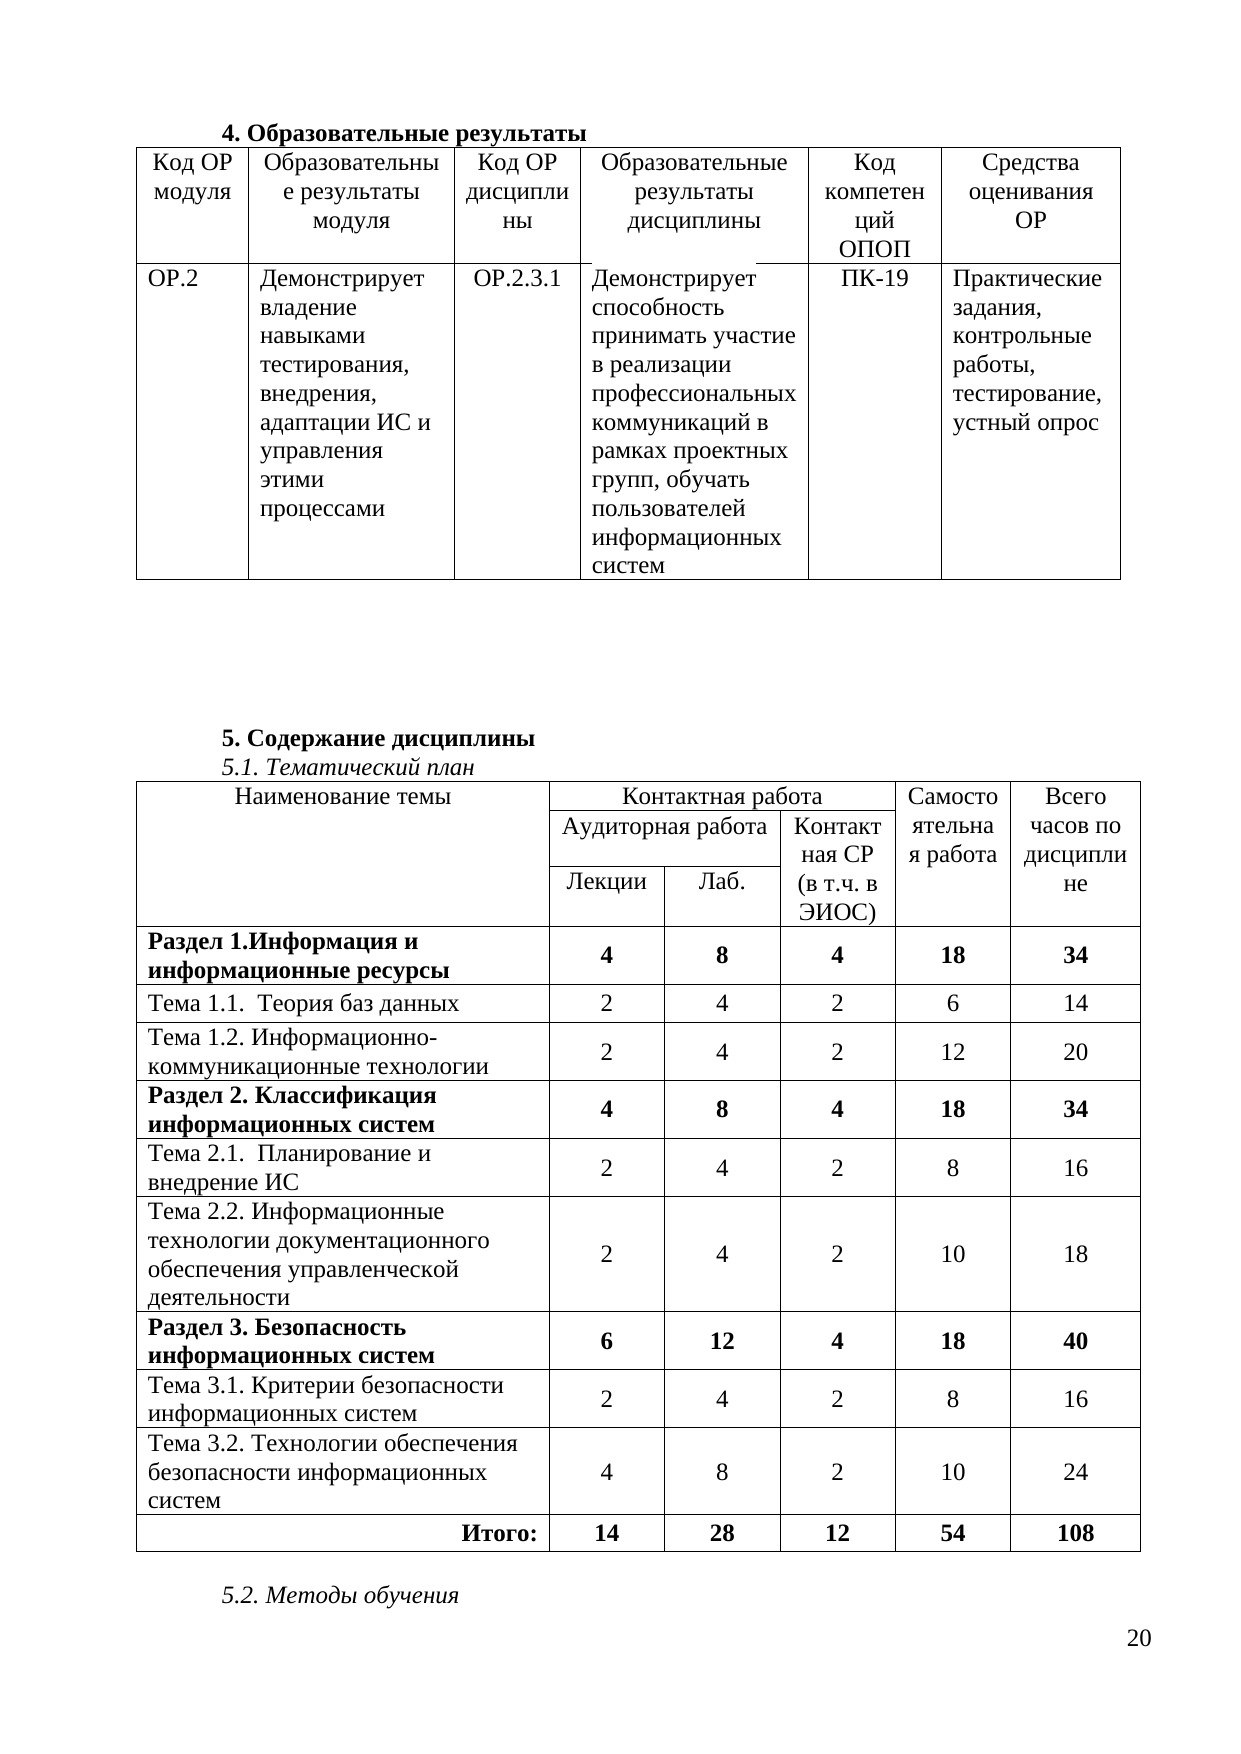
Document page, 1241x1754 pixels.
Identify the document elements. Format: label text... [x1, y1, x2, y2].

table_cell Демонстрирует способность принимать участие в реализации профессиональных коммуникаций в рамках проектных групп, обучать пользователей информационных систем [581, 264, 808, 579]
table_cell 12 [896, 1023, 1010, 1080]
table_cell ПК-19 [809, 264, 941, 579]
table_cell 4 [781, 1081, 895, 1138]
table_cell 2 [550, 1370, 664, 1427]
table_cell 12 [781, 1515, 895, 1551]
table_cell 8 [896, 1139, 1010, 1196]
table_cell Итого: [137, 1515, 549, 1551]
table_cell Раздел 3. Безопасность информационных систем [137, 1312, 549, 1369]
table_header Код ОР дисциплины [455, 148, 580, 262]
table_cell ОР.2.3.1 [455, 264, 580, 579]
table_cell 4 [665, 1370, 780, 1427]
table_header Средства оценивания ОР [942, 148, 1120, 262]
table_cell 4 [781, 1312, 895, 1369]
table_cell 8 [896, 1370, 1010, 1427]
table_cell 4 [550, 1428, 664, 1514]
table_cell 40 [1011, 1312, 1140, 1369]
table_cell 8 [665, 1428, 780, 1514]
table_cell Демонстрирует владение навыками тестирования, внедрения, адаптации ИС и управления этими процессами [249, 264, 454, 579]
table_cell 34 [1011, 1081, 1140, 1138]
text 4. Образовательные результаты [148, 118, 1152, 147]
text 5.2. Методы обучения [148, 1581, 1152, 1609]
table_cell 4 [665, 1197, 780, 1311]
table_cell 2 [550, 985, 664, 1022]
table_header Контактная работа [550, 782, 895, 810]
table_cell 8 [665, 1081, 780, 1138]
table_cell Тема 1.1. Теория баз данных [137, 985, 549, 1022]
table_cell Лекции [550, 867, 664, 926]
table_cell 4 [781, 927, 895, 984]
table_cell 4 [665, 985, 780, 1022]
table_header Образовательные результаты модуля [249, 148, 454, 262]
table_cell Аудиторная работа [550, 811, 780, 866]
table_cell 28 [665, 1515, 780, 1551]
table_cell 16 [1011, 1370, 1140, 1427]
table_cell 18 [896, 1081, 1010, 1138]
table_cell 4 [550, 927, 664, 984]
table_cell 4 [550, 1081, 664, 1138]
table_header Образовательные результаты дисциплины [581, 148, 808, 262]
table_cell 6 [550, 1312, 664, 1369]
table_header Самостоятельная работа [896, 782, 1010, 926]
table_cell 2 [781, 1370, 895, 1427]
table_cell 2 [781, 985, 895, 1022]
table_cell Тема 2.1. Планирование и внедрение ИС [137, 1139, 549, 1196]
table_cell 10 [896, 1428, 1010, 1514]
table_cell Тема 1.2. Информационно-коммуникационные технологии [137, 1023, 549, 1080]
table_cell 24 [1011, 1428, 1140, 1514]
table_header Код компетенций ОПОП [809, 148, 941, 262]
table_cell 14 [1011, 985, 1140, 1022]
table_cell 108 [1011, 1515, 1140, 1551]
table_cell 2 [781, 1197, 895, 1311]
table_cell 2 [550, 1023, 664, 1080]
table_cell Контактная СР (в т.ч. в ЭИОС) [781, 811, 895, 926]
table_cell 2 [781, 1428, 895, 1514]
table_cell 20 [1011, 1023, 1140, 1080]
table_cell Раздел 1.Информация и информационные ресурсы [137, 927, 549, 984]
table_header Всего часов по дисциплине [1011, 782, 1140, 926]
table_cell 54 [896, 1515, 1010, 1551]
table_header Код ОР модуля [137, 148, 248, 262]
table_cell 16 [1011, 1139, 1140, 1196]
table_cell Лаб. [665, 867, 780, 926]
table_cell 2 [550, 1197, 664, 1311]
text 5.1. Тематический план [148, 752, 1152, 781]
table_cell 18 [896, 927, 1010, 984]
table_cell Тема 3.2. Технологии обеспечения безопасности информационных систем [137, 1428, 549, 1514]
table_cell 2 [781, 1139, 895, 1196]
table_cell ОР.2 [137, 264, 248, 579]
table_cell 2 [550, 1139, 664, 1196]
table_cell 2 [781, 1023, 895, 1080]
table_cell 4 [665, 1139, 780, 1196]
table_cell 14 [550, 1515, 664, 1551]
table_cell Тема 2.2. Информационные технологии документационного обеспечения управленческой деятельности [137, 1197, 549, 1311]
table_cell 10 [896, 1197, 1010, 1311]
text 5. Содержание дисциплины [148, 723, 1152, 752]
table_cell Тема 3.1. Критерии безопасности информационных систем [137, 1370, 549, 1427]
table_cell 6 [896, 985, 1010, 1022]
table_cell 18 [896, 1312, 1010, 1369]
table_cell 34 [1011, 927, 1140, 984]
table_cell Практические задания, контрольные работы, тестирование, устный опрос [942, 264, 1120, 579]
table_cell 4 [665, 1023, 780, 1080]
table_cell 12 [665, 1312, 780, 1369]
table_cell 18 [1011, 1197, 1140, 1311]
table_header Наименование темы [137, 782, 549, 926]
table_cell 8 [665, 927, 780, 984]
table_cell Раздел 2. Классификация информационных систем [137, 1081, 549, 1138]
